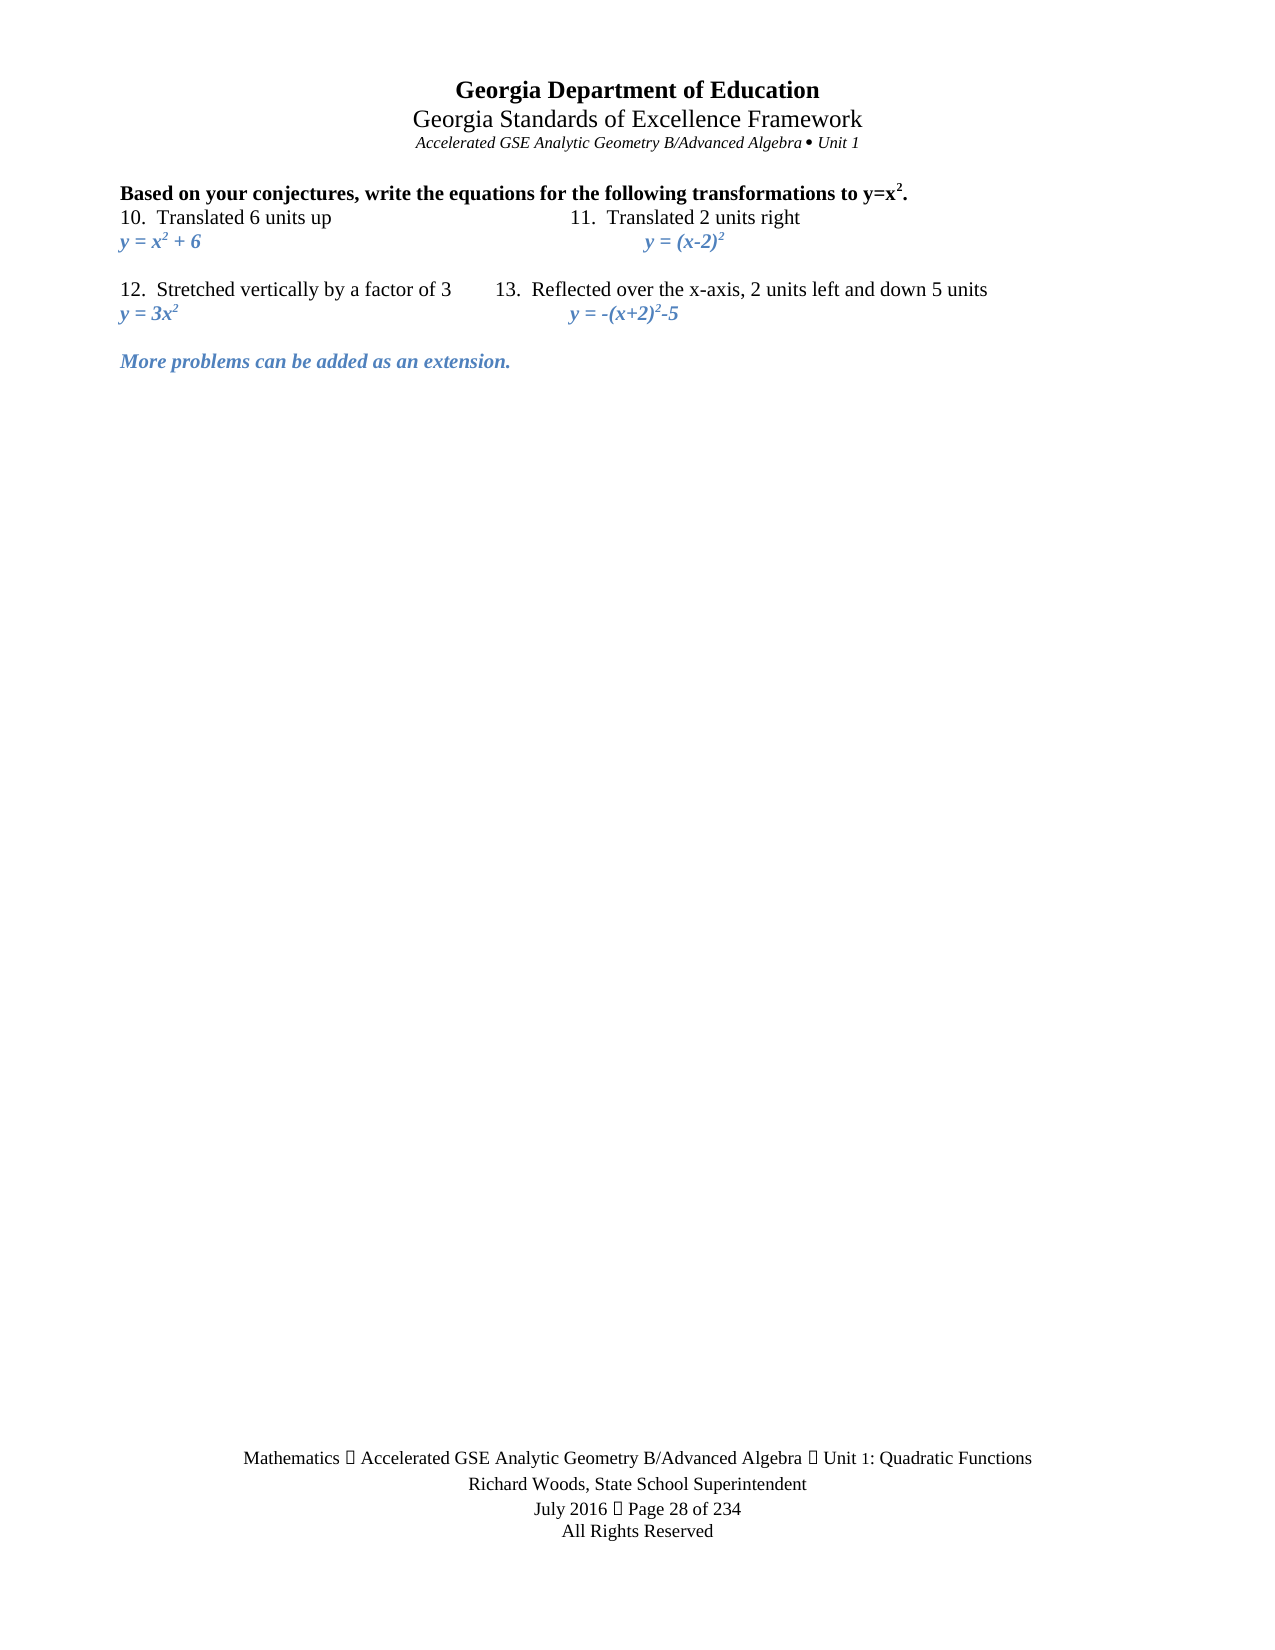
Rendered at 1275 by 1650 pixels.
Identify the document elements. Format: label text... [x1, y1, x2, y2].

text y = x2 + 6 y = (x-2)2 [120, 229, 1155, 253]
text 12. Stretched vertically by a factor of 3 13. Reflected over the x-axis, 2 units left and down 5 units [120, 277, 1155, 301]
text 10. Translated 6 units up 11. Translated 2 units right [120, 204, 1155, 229]
text y = 3x2 y = -(x+2)2-5 [120, 301, 1155, 325]
text More problems can be added as an extension. [120, 349, 1155, 373]
text Based on your conjectures, write the equations for the following transformations to y=x2. [120, 181, 1155, 204]
